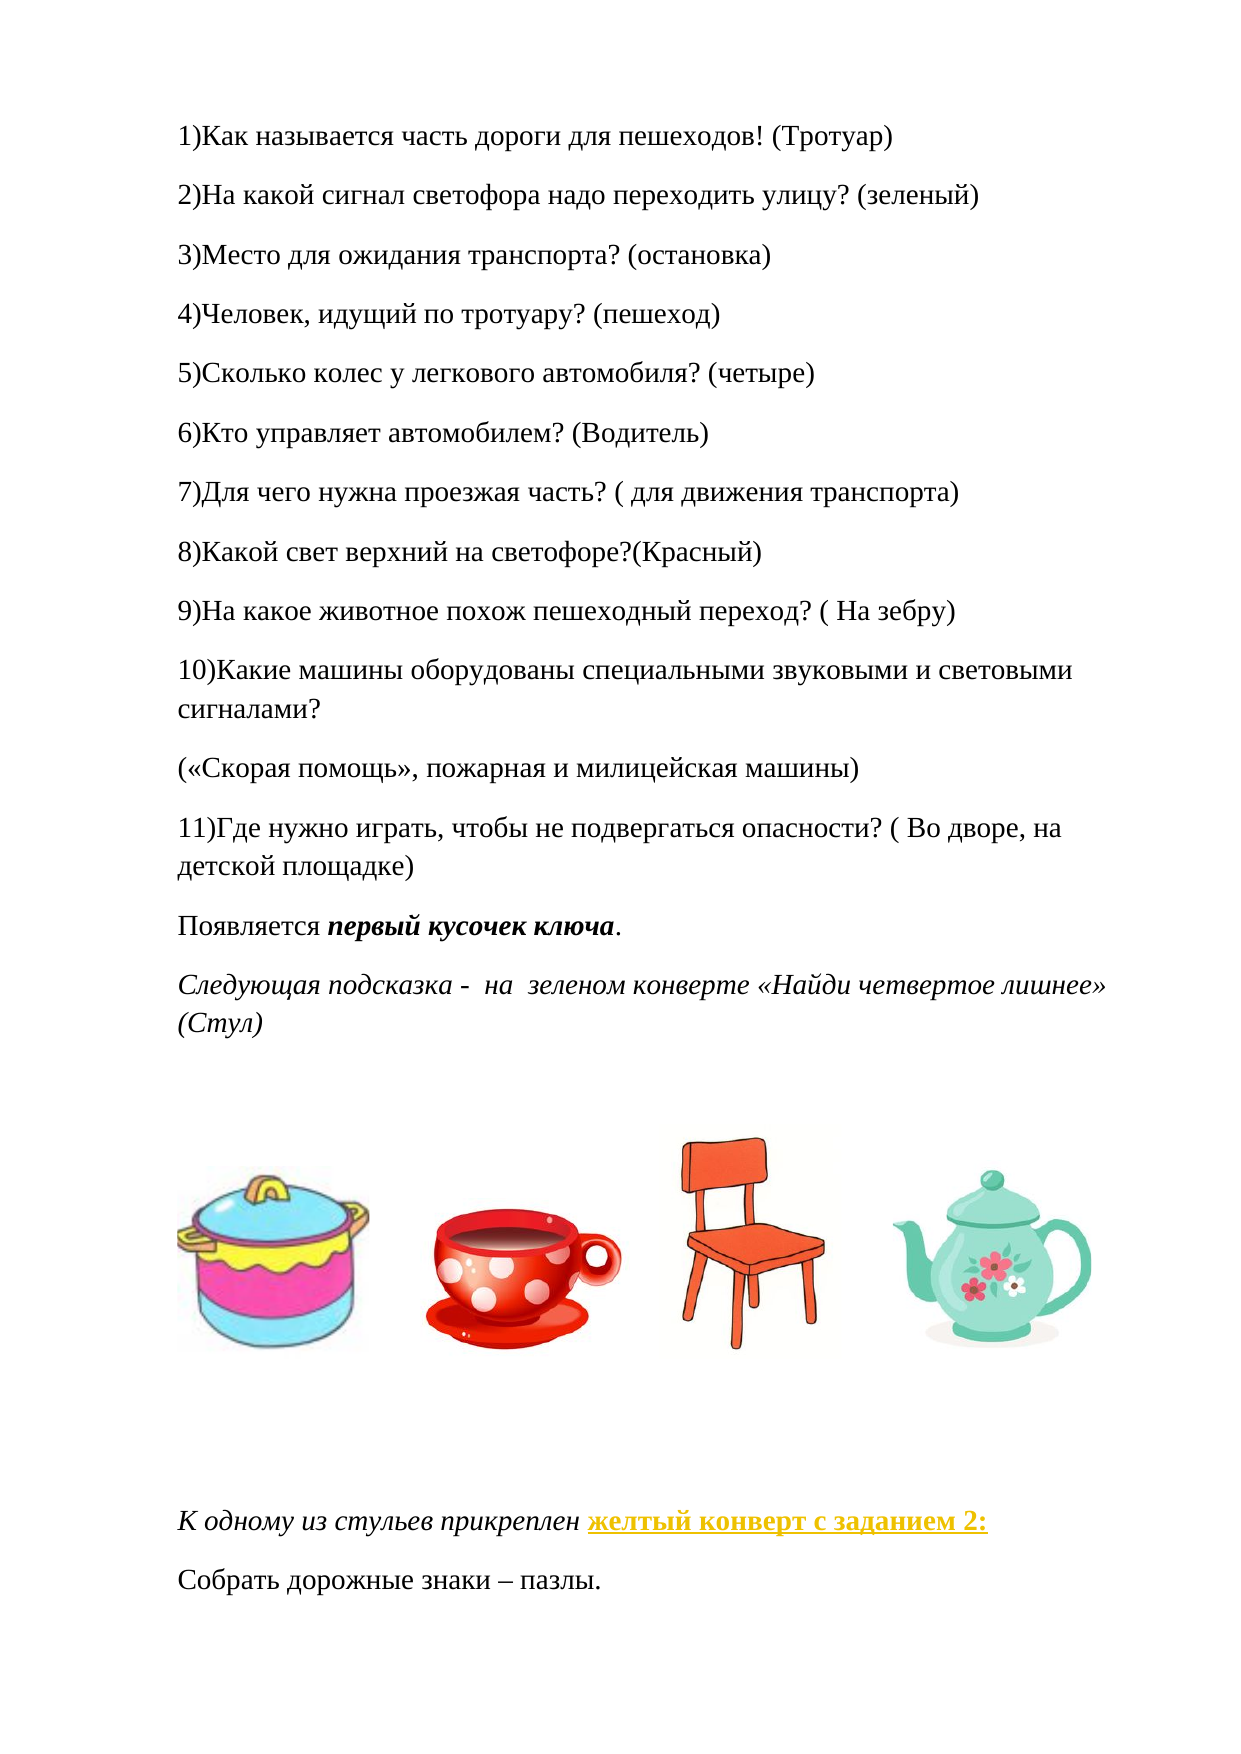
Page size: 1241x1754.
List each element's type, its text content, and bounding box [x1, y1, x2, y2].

text 9)На какое животное похож пешеходный переход? ( На зебру) [177, 593, 1152, 627]
picture [177, 1166, 370, 1359]
text 7)Для чего нужна проезжая часть? ( для движения транспорта) [177, 474, 1152, 508]
text Появляется первый кусочек ключа. [177, 908, 1152, 941]
picture [658, 1124, 842, 1359]
text Следующая подсказка - на зеленом конверте «Найди четвертое лишнее» (Стул) [177, 967, 1152, 1039]
text 2)На какой сигнал светофора надо переходить улицу? (зеленый) [177, 177, 1152, 211]
text К одному из стульев прикреплен желтый конверт с заданием 2: [177, 1503, 1152, 1536]
text 11)Где нужно играть, чтобы не подвергаться опасности? ( Во дворе, на детской площадке) [177, 810, 1152, 882]
picture [892, 1160, 1092, 1359]
text 6)Кто управляет автомобилем? (Водитель) [177, 415, 1152, 448]
text Собрать дорожные знаки – пазлы. [177, 1562, 1152, 1596]
text 8)Какой свет верхний на светофоре?(Красный) [177, 534, 1152, 567]
text 1)Как называется часть дороги для пешеходов! (Тротуар) [177, 118, 1152, 152]
text 5)Сколько колес у легкового автомобиля? (четыре) [177, 356, 1152, 389]
text 3)Место для ожидания транспорта? (остановка) [177, 237, 1152, 270]
text 10)Какие машины оборудованы специальными звуковыми и световыми сигналами? [177, 652, 1152, 724]
text («Скорая помощь», пожарная и милицейская машины) [177, 750, 1152, 784]
text 4)Человек, идущий по тротуару? (пешеход) [177, 296, 1152, 330]
picture [420, 1198, 630, 1359]
